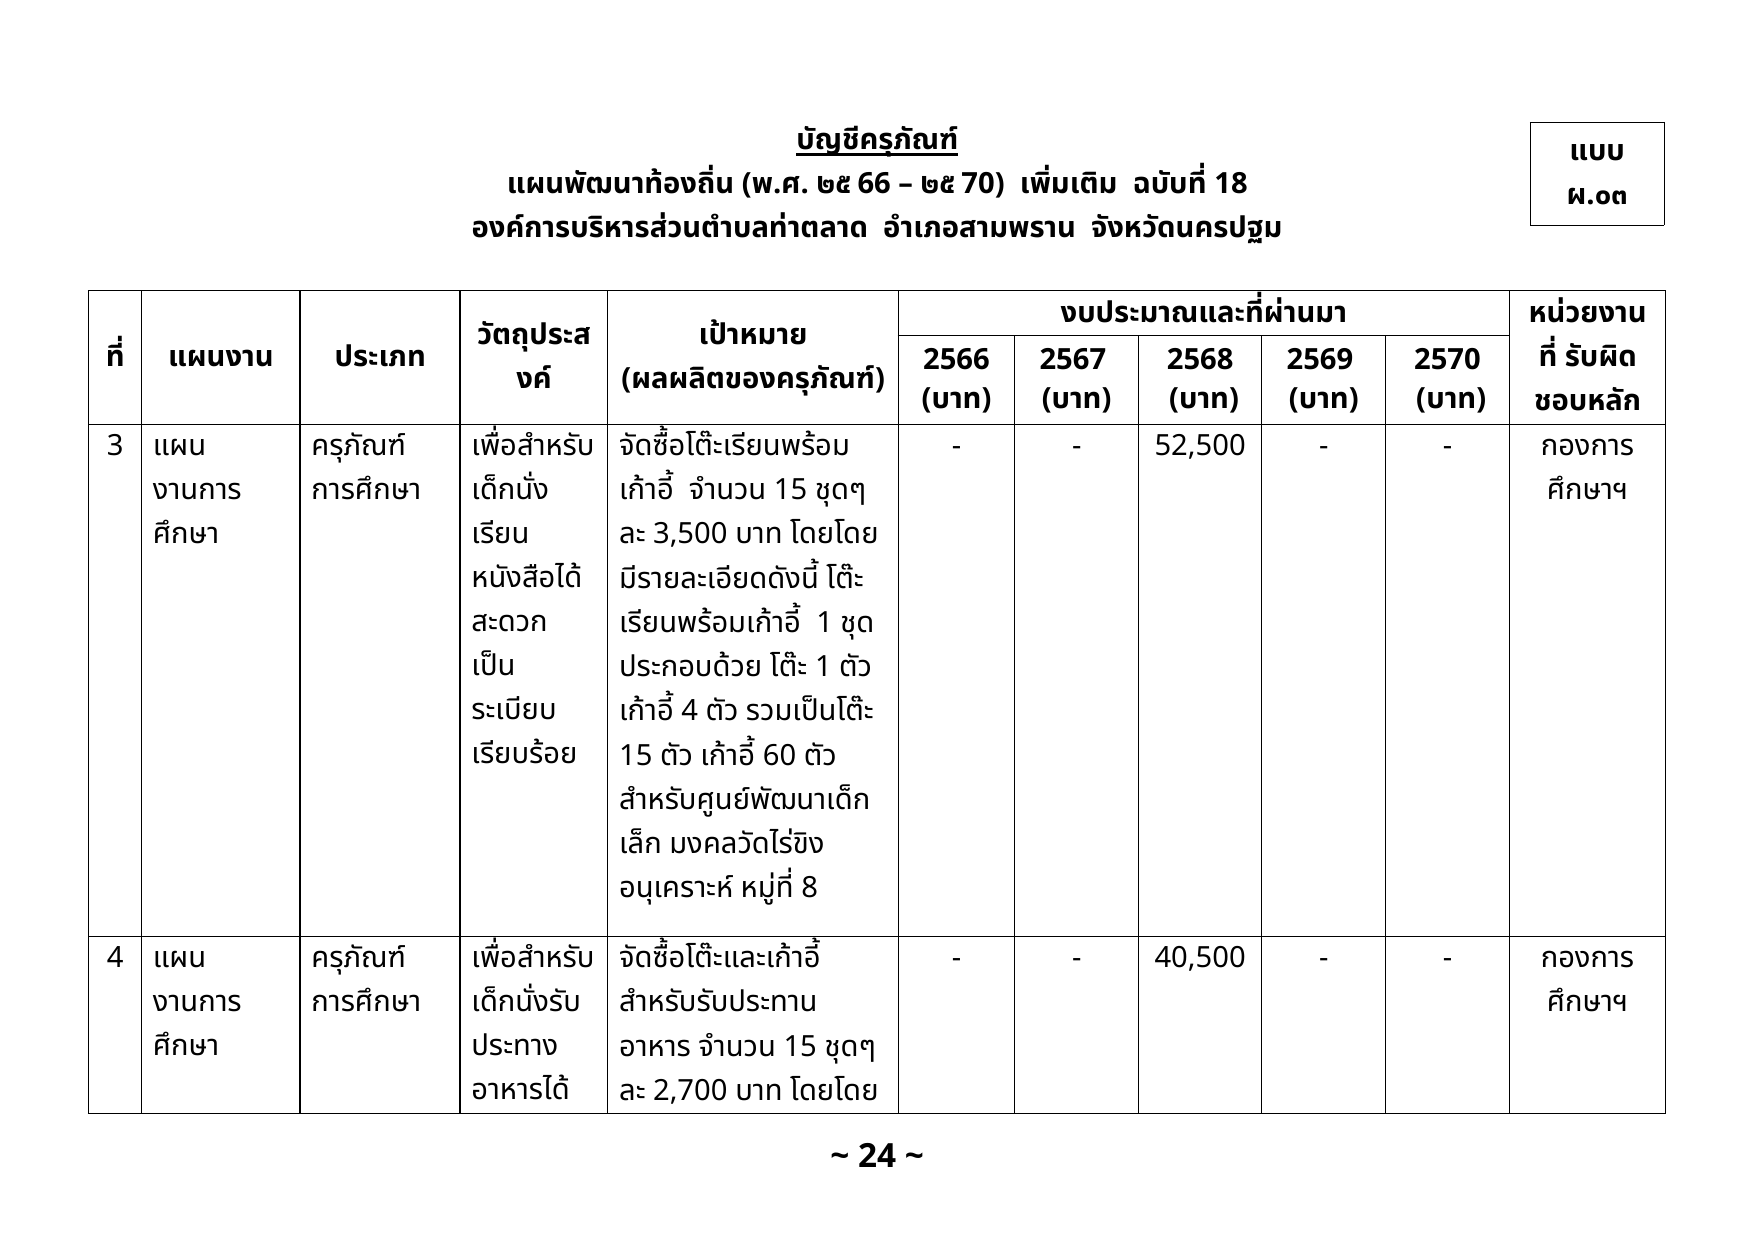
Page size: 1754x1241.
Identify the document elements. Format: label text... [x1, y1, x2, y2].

table_cell จัดซื้อโต๊ะเรียนพร้อมเก้าอี้ จำนวน 15 ชุดๆ ละ 3,500 บาท โดยโดยมีรายละเอียดดังนี้ โต๊ะเรียนพร้อมเก้าอี้ 1 ชุดประกอบด้วย โต๊ะ 1 ตัว เก้าอี้ 4 ตัว รวมเป็นโต๊ะ 15 ตัว เก้าอี้ 60 ตัว สำหรับศูนย์พัฒนาเด็กเล็ก มงคลวัดไร่ขิงอนุเคราะห์ หมู่ที่ 8 [608, 425, 898, 936]
table_cell 40,500 [1139, 937, 1261, 1113]
table_header เป้าหมาย (ผลผลิตของครุภัณฑ์) [608, 291, 898, 423]
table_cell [608, 937, 898, 1113]
table_cell กองการศึกษาฯ [1510, 425, 1665, 936]
table_cell - [899, 937, 1014, 1113]
table_cell แผนงานการศึกษา [142, 425, 299, 936]
table_cell ครุภัณฑ์การศึกษา [301, 937, 459, 1113]
table_header แผนงาน [142, 291, 299, 423]
table_cell ครุภัณฑ์การศึกษา [301, 425, 459, 936]
table_header ประเภท [301, 291, 459, 423]
table_header วัตถุประสงค์ [461, 291, 607, 423]
table_cell - [1015, 937, 1138, 1113]
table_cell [461, 937, 607, 1113]
table_cell 2566 (บาท) [899, 336, 1014, 423]
table_cell - [1262, 937, 1385, 1113]
table_cell 2569 (บาท) [1262, 336, 1385, 423]
table_header งบประมาณและที่ผ่านมา [899, 291, 1509, 335]
text แผนพัฒนาท้องถิ่น (พ.ศ. ๒๕66 – ๒๕70) เพิ่มเติม ฉบับที่ 18 [150, 162, 1530, 206]
text องค์การบริหารส่วนตำบลท่าตลาด อำเภอสามพราน จังหวัดนครปฐม [150, 206, 1604, 251]
table_cell - [899, 425, 1014, 936]
table_cell 2568 (บาท) [1139, 336, 1261, 423]
table_cell - [1386, 937, 1509, 1113]
table_cell 2570 (บาท) [1386, 336, 1509, 423]
table_cell เพื่อสำหรับเด็กนั่งเรียนหนังสือได้สะดวก เป็นระเบียบเรียบร้อย [461, 425, 607, 936]
table_header หน่วยงานที่ รับผิดชอบหลัก [1510, 291, 1665, 423]
title บัญชีครุภัณฑ์ [150, 118, 1604, 162]
table_cell 52,500 [1139, 425, 1261, 936]
table_cell 2567 (บาท) [1015, 336, 1138, 423]
table_cell 4 [89, 937, 141, 1113]
table_cell - [1015, 425, 1138, 936]
table_cell กองการศึกษาฯ [1510, 937, 1665, 1113]
table_cell - [1262, 425, 1385, 936]
table_cell 3 [89, 425, 141, 936]
table_cell - [1386, 425, 1509, 936]
table_header ที่ [89, 291, 141, 423]
table_cell แผนงานการศึกษา [142, 937, 299, 1113]
